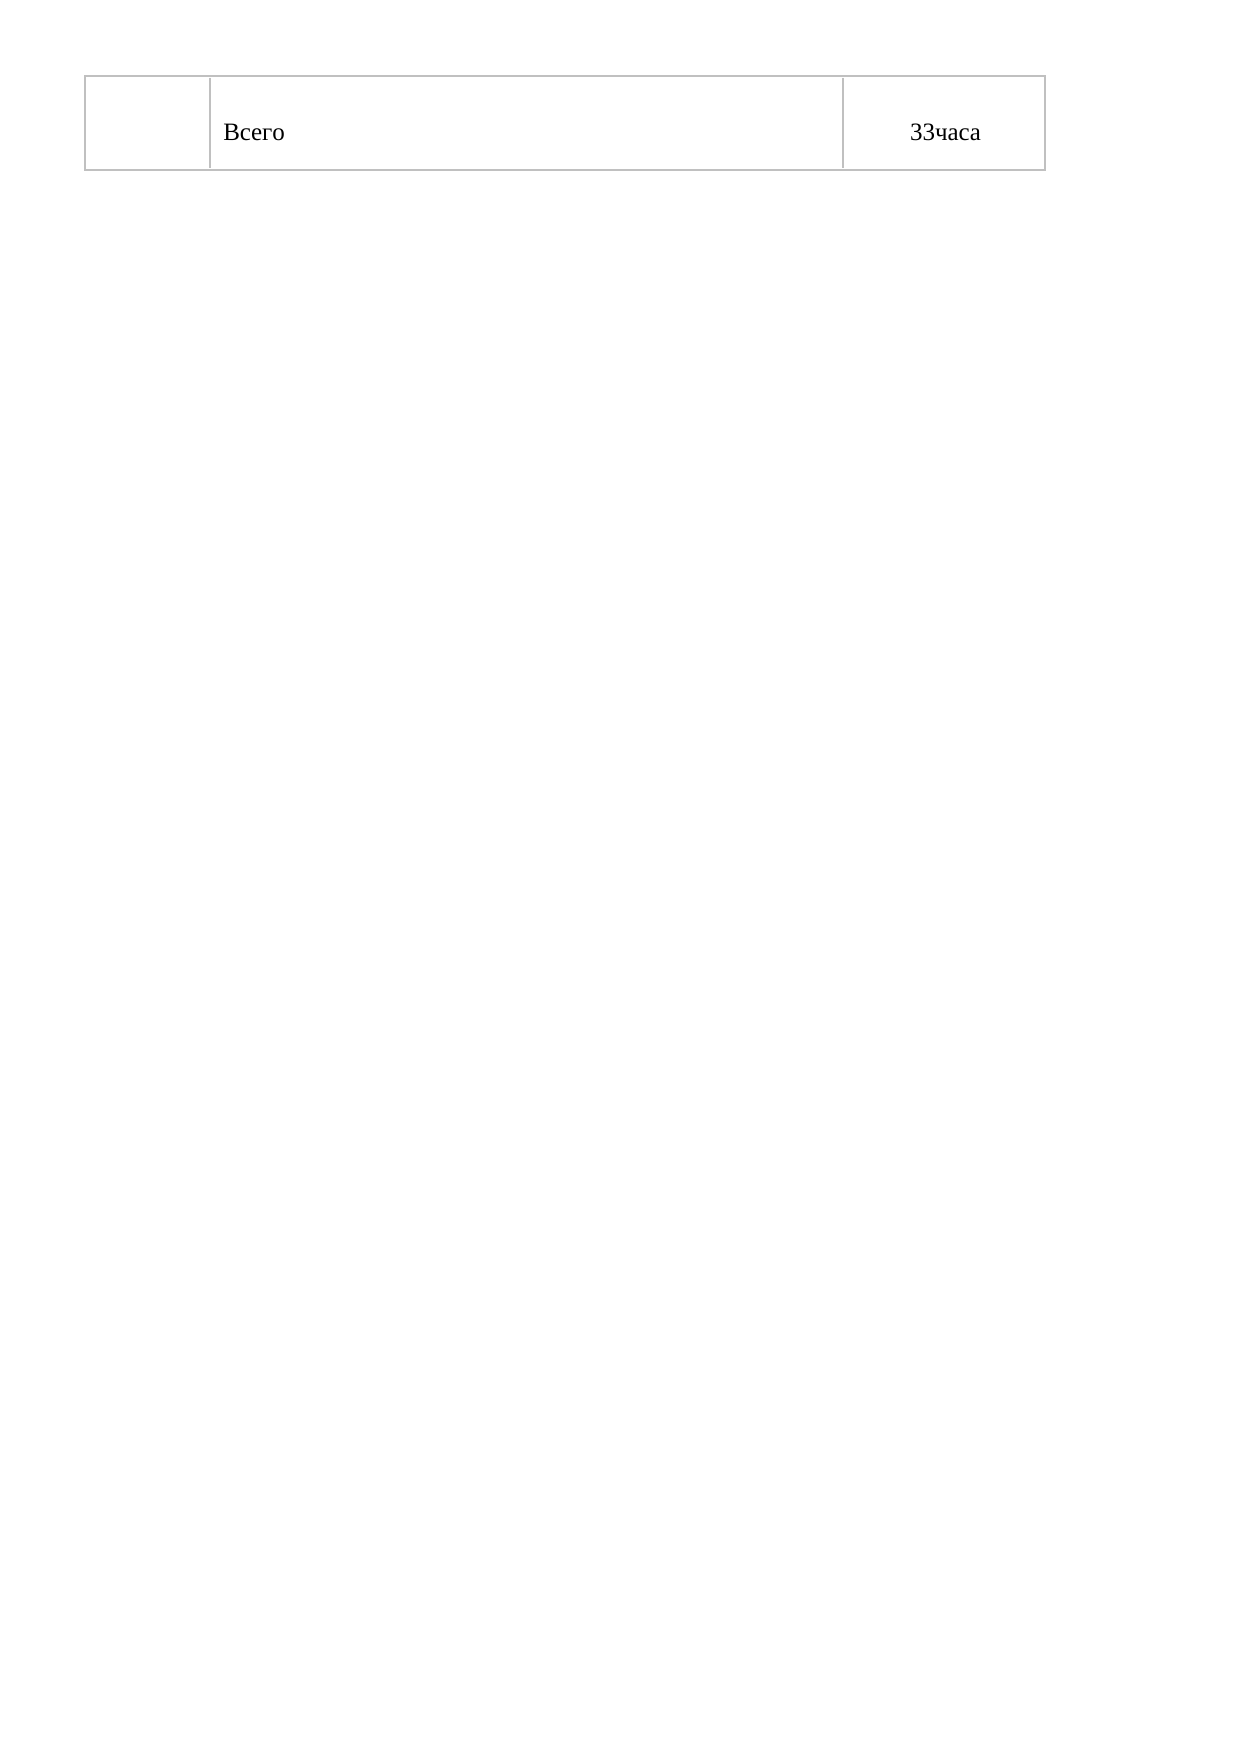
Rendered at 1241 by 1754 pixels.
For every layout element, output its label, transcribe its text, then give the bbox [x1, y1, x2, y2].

table_cell Всего [210, 77, 843, 169]
table_cell 33часа [843, 77, 1044, 169]
table_cell [86, 77, 210, 169]
